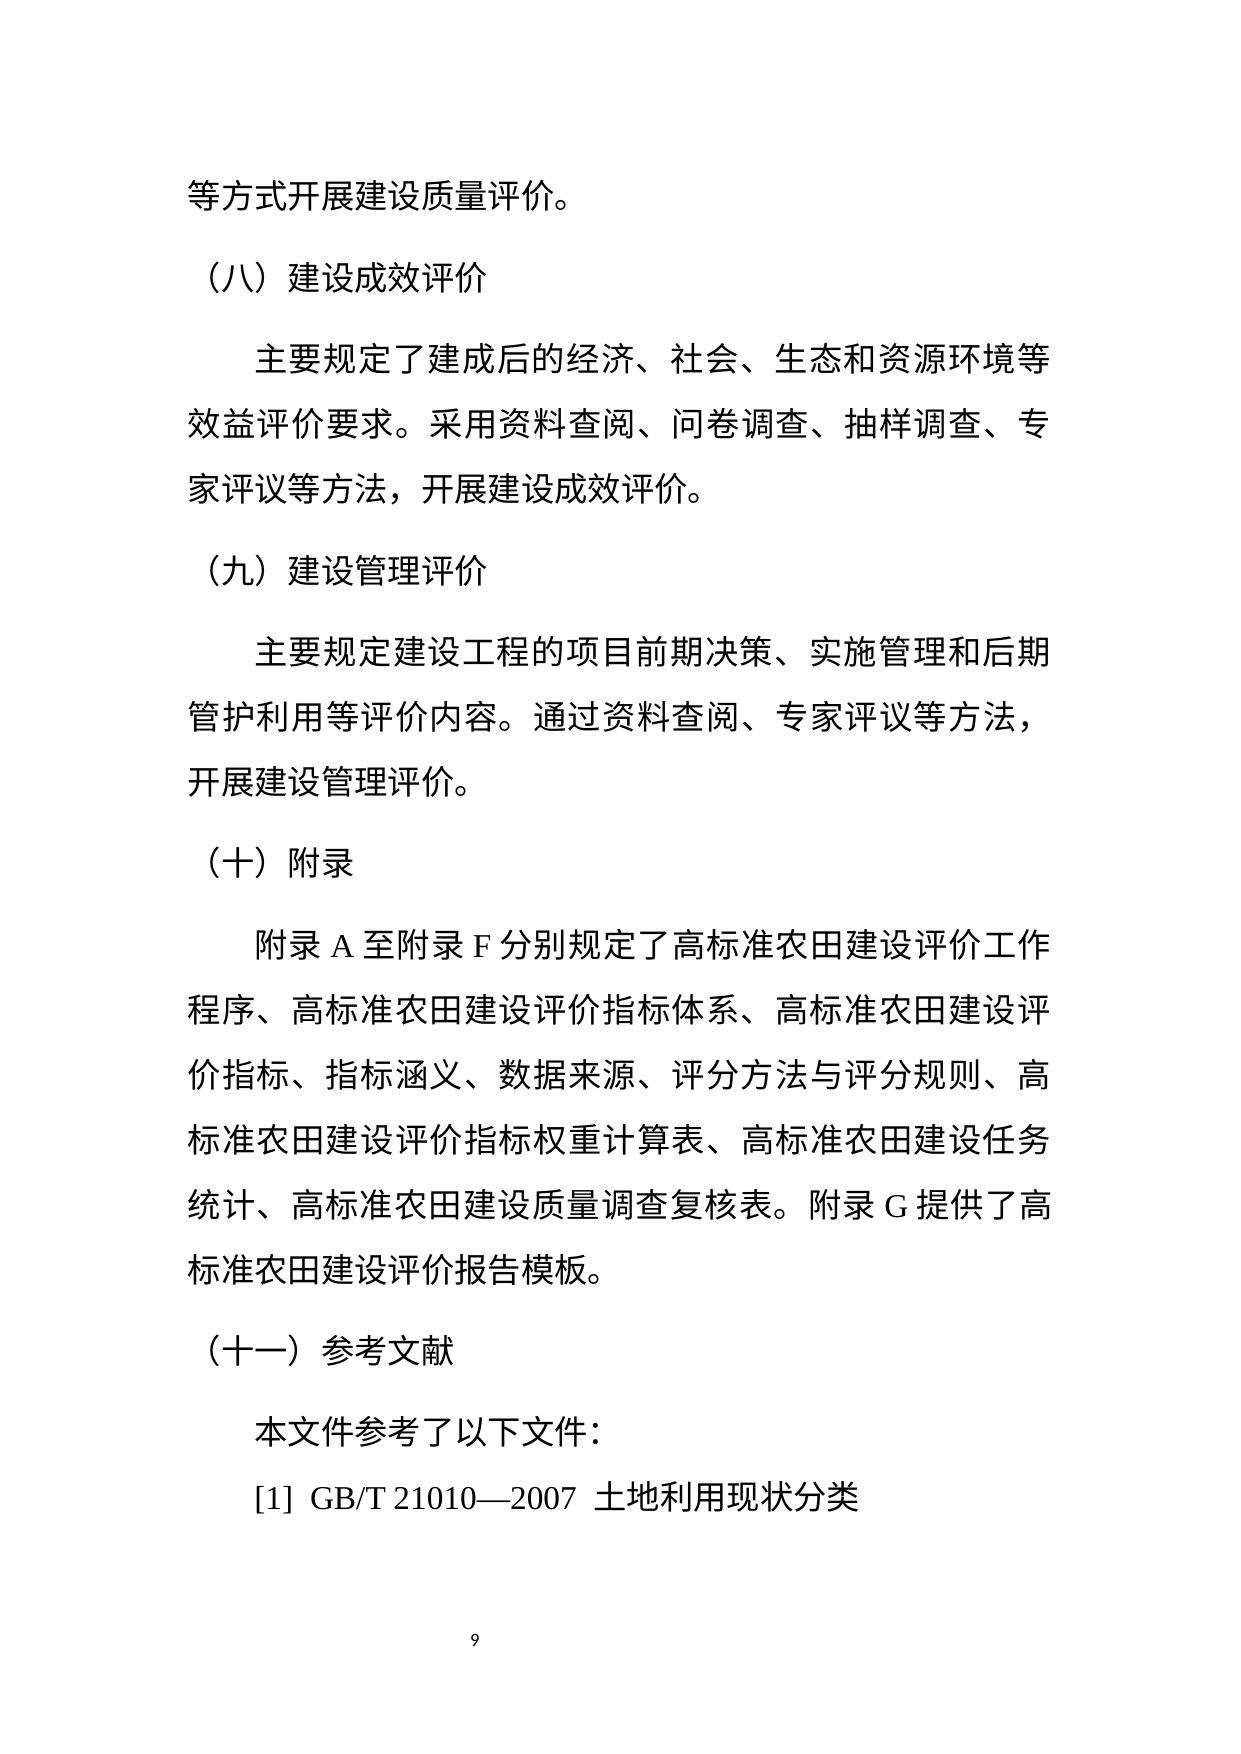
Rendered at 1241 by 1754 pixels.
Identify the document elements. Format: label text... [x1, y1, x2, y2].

text 主要规定建设工程的项目前期决策、实施管理和后期管护利用等评价内容。通过资料查阅、专家评议等方法，开展建设管理评价。 [187, 617, 1053, 812]
text 主要规定了建成后的经济、社会、生态和资源环境等效益评价要求。采用资料查阅、问卷调查、抽样调查、专家评议等方法，开展建设成效评价。 [187, 325, 1053, 520]
subtitle （九）建设管理评价 [187, 536, 1053, 601]
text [187, 162, 1053, 227]
text 附录A至附录F分别规定了高标准农田建设评价工作程序、高标准农田建设评价指标体系、高标准农田建设评价指标、指标涵义、数据来源、评分方法与评分规则、高标准农田建设评价指标权重计算表、高标准农田建设任务统计、高标准农田建设质量调查复核表。附录G提供了高标准农田建设评价报告模板。 [187, 910, 1053, 1300]
text 本文件参考了以下文件： [187, 1398, 1053, 1463]
subtitle （八）建设成效评价 [187, 243, 1053, 308]
subtitle （十一）参考文献 [187, 1316, 1053, 1381]
subtitle （十）附录 [187, 829, 1053, 894]
text [1] GB/T 21010—2007 土地利用现状分类 [187, 1463, 1053, 1528]
